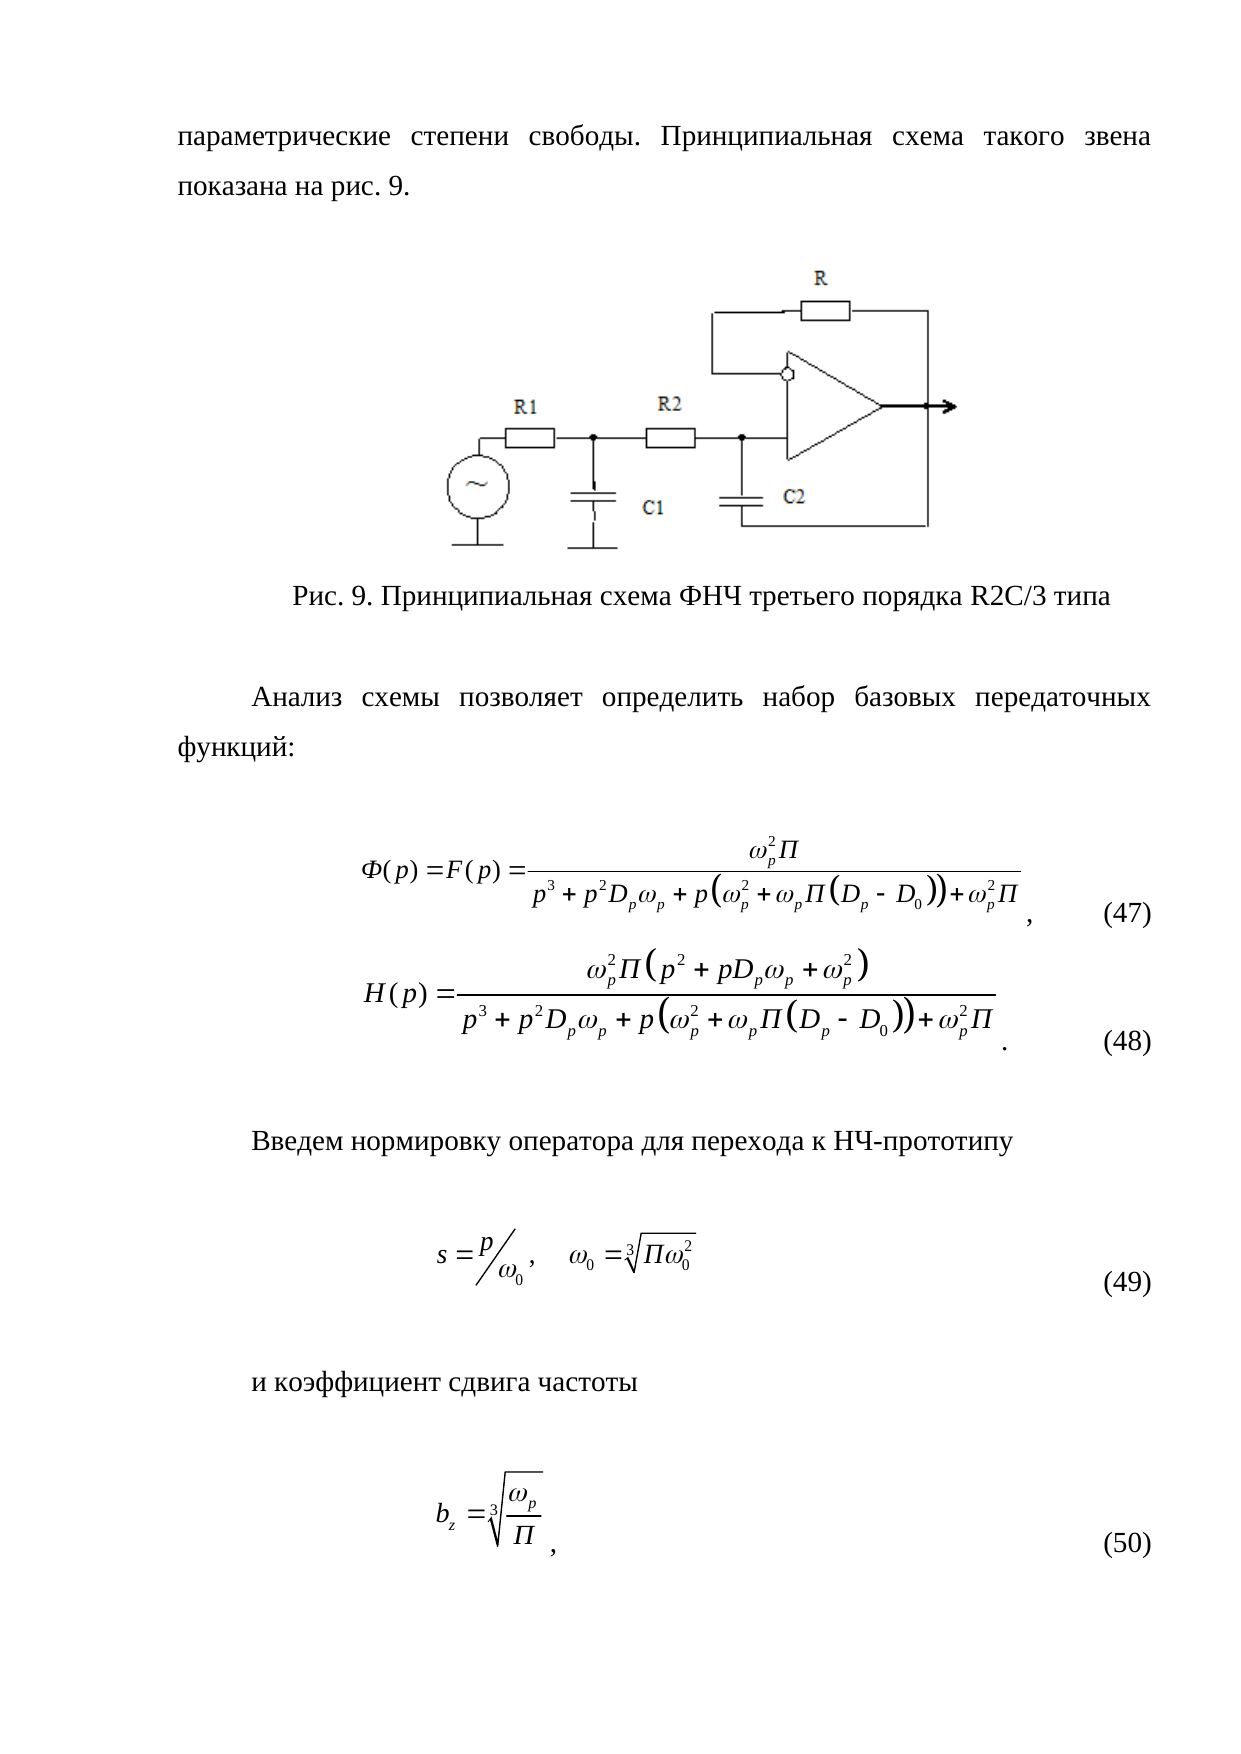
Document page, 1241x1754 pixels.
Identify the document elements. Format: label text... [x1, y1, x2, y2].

text Введем нормировку оператора для перехода к НЧ-прототипу [177, 1123, 1152, 1157]
text и коэффициент сдвига частоты [177, 1364, 1152, 1398]
text . (48) [177, 945, 1152, 1056]
text Анализ схемы позволяет определить набор базовых передаточных функций: [177, 679, 1152, 763]
picture [438, 268, 965, 568]
text , (50) [177, 1465, 1152, 1559]
text (49) [177, 1224, 1152, 1297]
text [177, 118, 1152, 202]
text , (47) [177, 830, 1152, 928]
text Рис. 9. Принципиальная схема ФНЧ третьего порядка R2C/3 типа [177, 578, 1152, 612]
